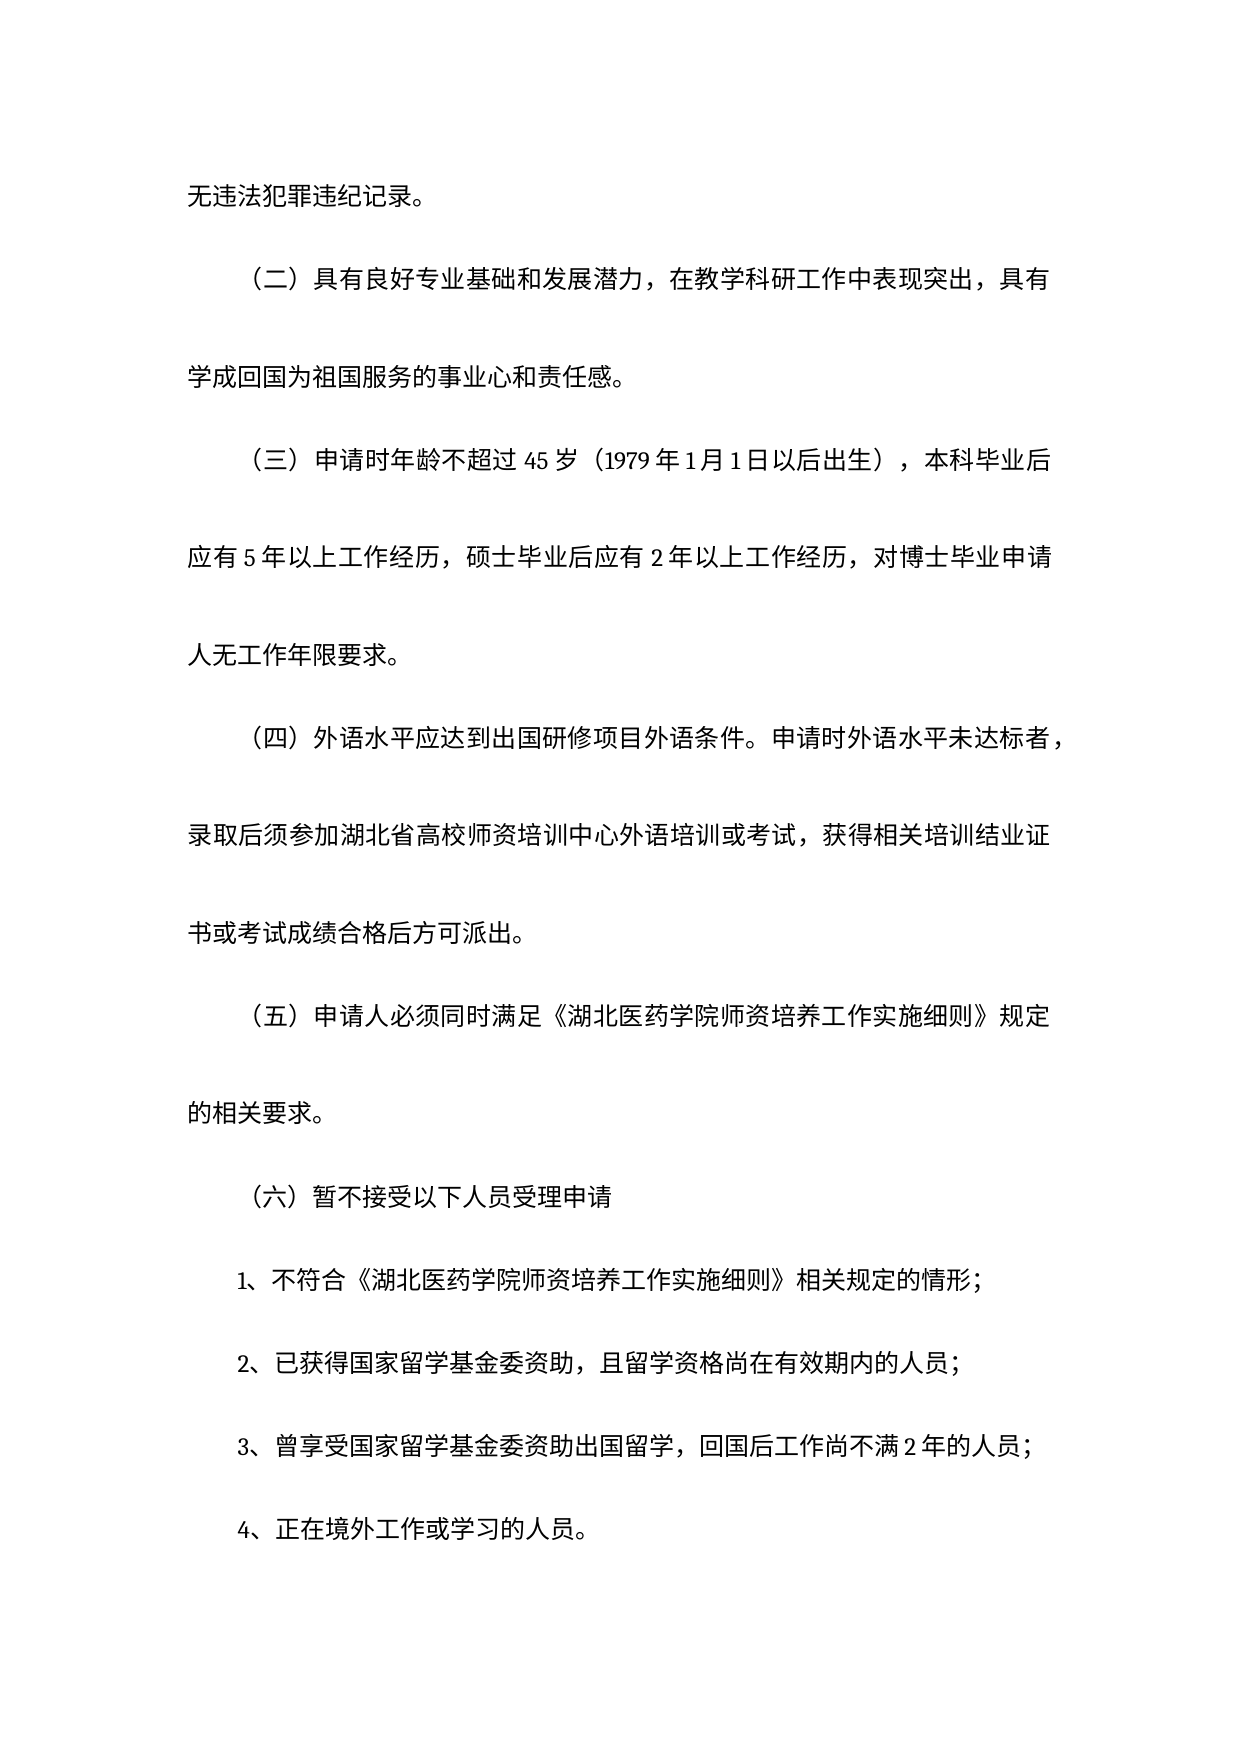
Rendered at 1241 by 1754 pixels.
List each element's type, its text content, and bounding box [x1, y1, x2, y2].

text （五）申请人必须同时满足《湖北医药学院师资培养工作实施细则》规定的相关要求。 [187, 982, 1053, 1144]
text 1、不符合《湖北医药学院师资培养工作实施细则》相关规定的情形； [187, 1246, 1053, 1311]
text 2、已获得国家留学基金委资助，且留学资格尚在有效期内的人员； [187, 1329, 1053, 1394]
text （三）申请时年龄不超过45岁（1979年1月1日以后出生），本科毕业后应有5年以上工作经历，硕士毕业后应有2年以上工作经历，对博士毕业申请人无工作年限要求。 [187, 426, 1053, 686]
text （二）具有良好专业基础和发展潜力，在教学科研工作中表现突出，具有学成回国为祖国服务的事业心和责任感。 [187, 245, 1053, 408]
text 4、正在境外工作或学习的人员。 [187, 1495, 1053, 1560]
text （四）外语水平应达到出国研修项目外语条件。申请时外语水平未达标者，录取后须参加湖北省高校师资培训中心外语培训或考试，获得相关培训结业证书或考试成绩合格后方可派出。 [187, 704, 1053, 964]
text 3、曾享受国家留学基金委资助出国留学，回国后工作尚不满2年的人员； [187, 1412, 1053, 1477]
text （六）暂不接受以下人员受理申请 [187, 1163, 1053, 1228]
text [187, 162, 1053, 227]
